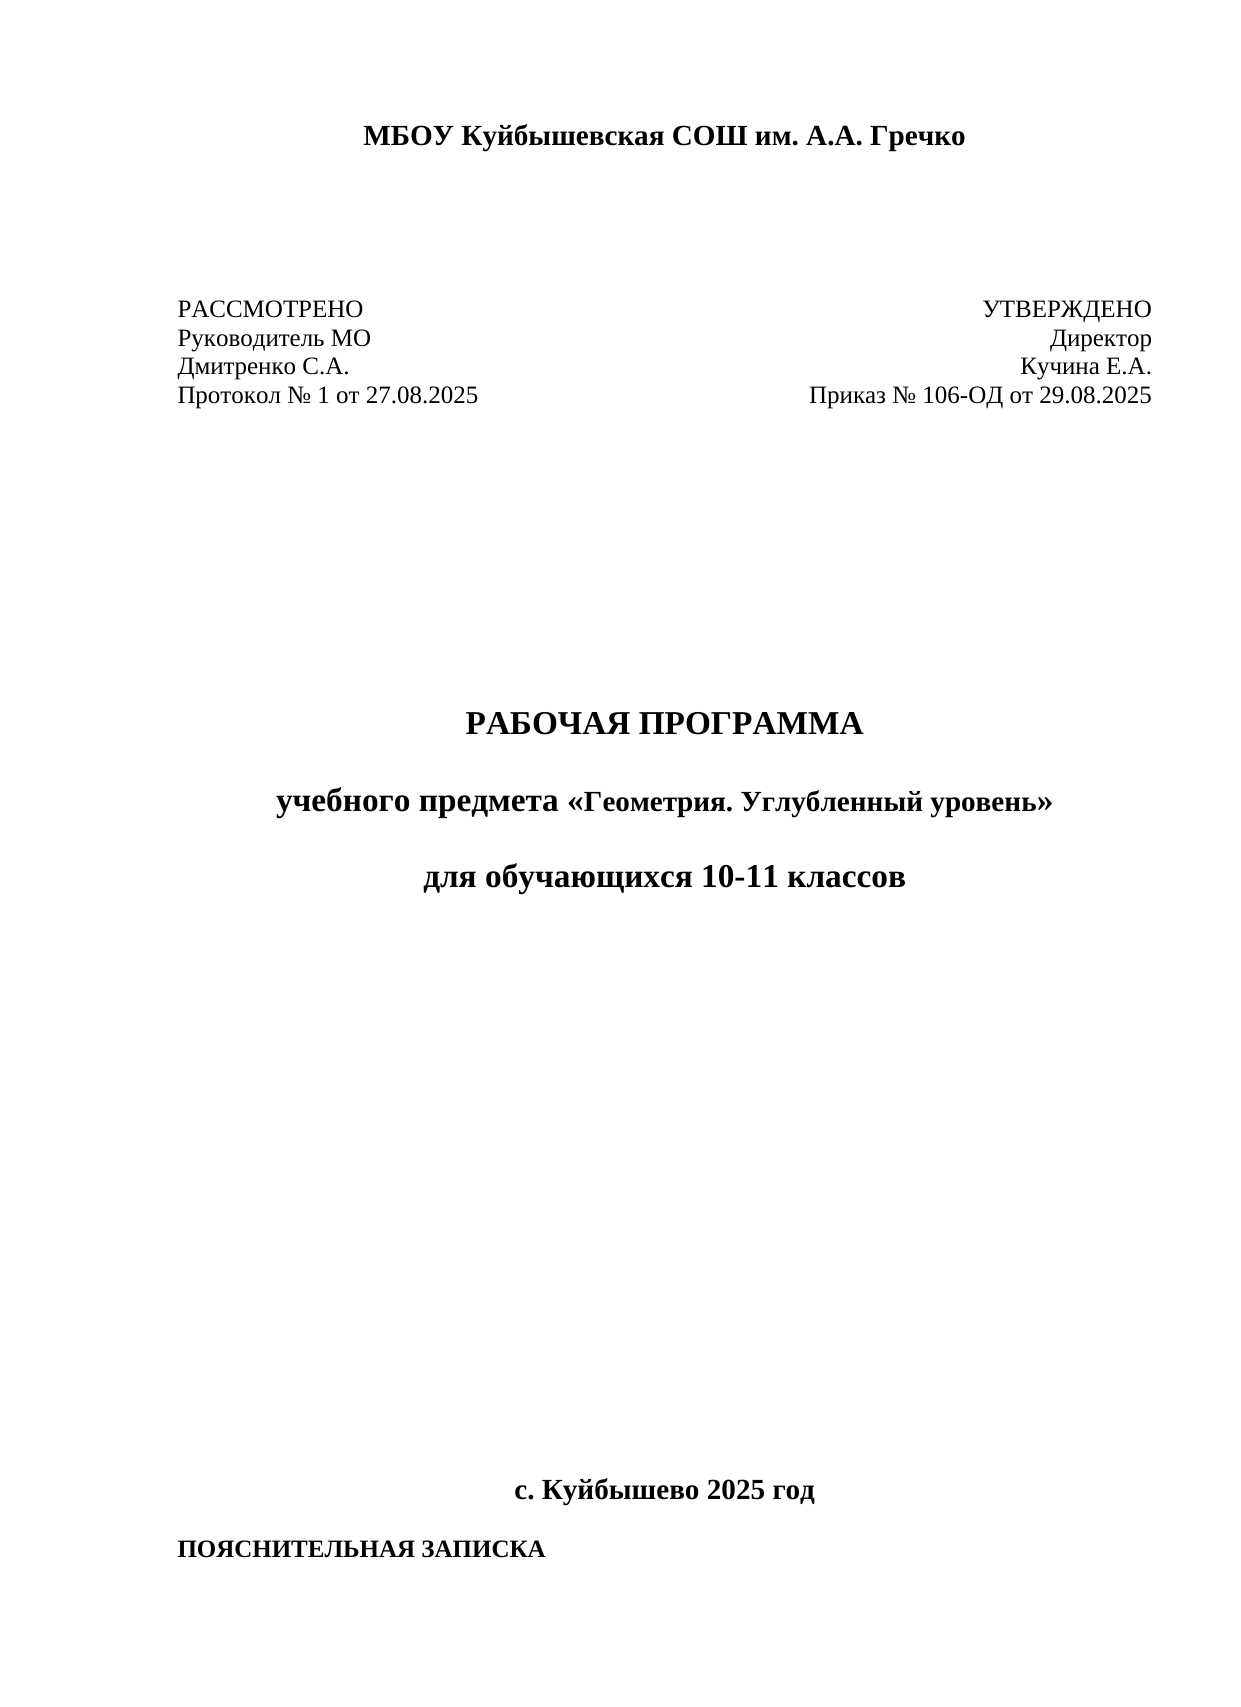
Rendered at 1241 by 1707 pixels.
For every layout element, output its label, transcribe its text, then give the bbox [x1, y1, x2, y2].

text РАБОЧАЯ ПРОГРАММА [177, 703, 1152, 742]
table_cell Директор [665, 323, 1163, 351]
table_cell Кучина Е.А. [665, 351, 1163, 380]
table_cell Приказ № 106-ОД от 29.08.2025 [665, 380, 1163, 409]
text для обучающихся 10-11 классов [177, 857, 1152, 895]
table_header РАССМОТРЕНО [166, 294, 665, 323]
text учебного предмета «Геометрия. Углубленный уровень» [177, 780, 1152, 818]
text МБОУ Куйбышевская СОШ им. А.А. Гречко [177, 118, 1152, 152]
table_cell Протокол № 1 от 27.08.2025 [166, 380, 665, 409]
table_cell Дмитренко С.А. [166, 351, 665, 380]
table_header УТВЕРЖДЕНО [665, 294, 1163, 323]
table_cell Руководитель МО [166, 323, 665, 351]
text ПОЯСНИТЕЛЬНАЯ ЗАПИСКА [177, 1534, 1152, 1563]
text ​с. Куйбышево‌ 2025 год [177, 1472, 1152, 1506]
